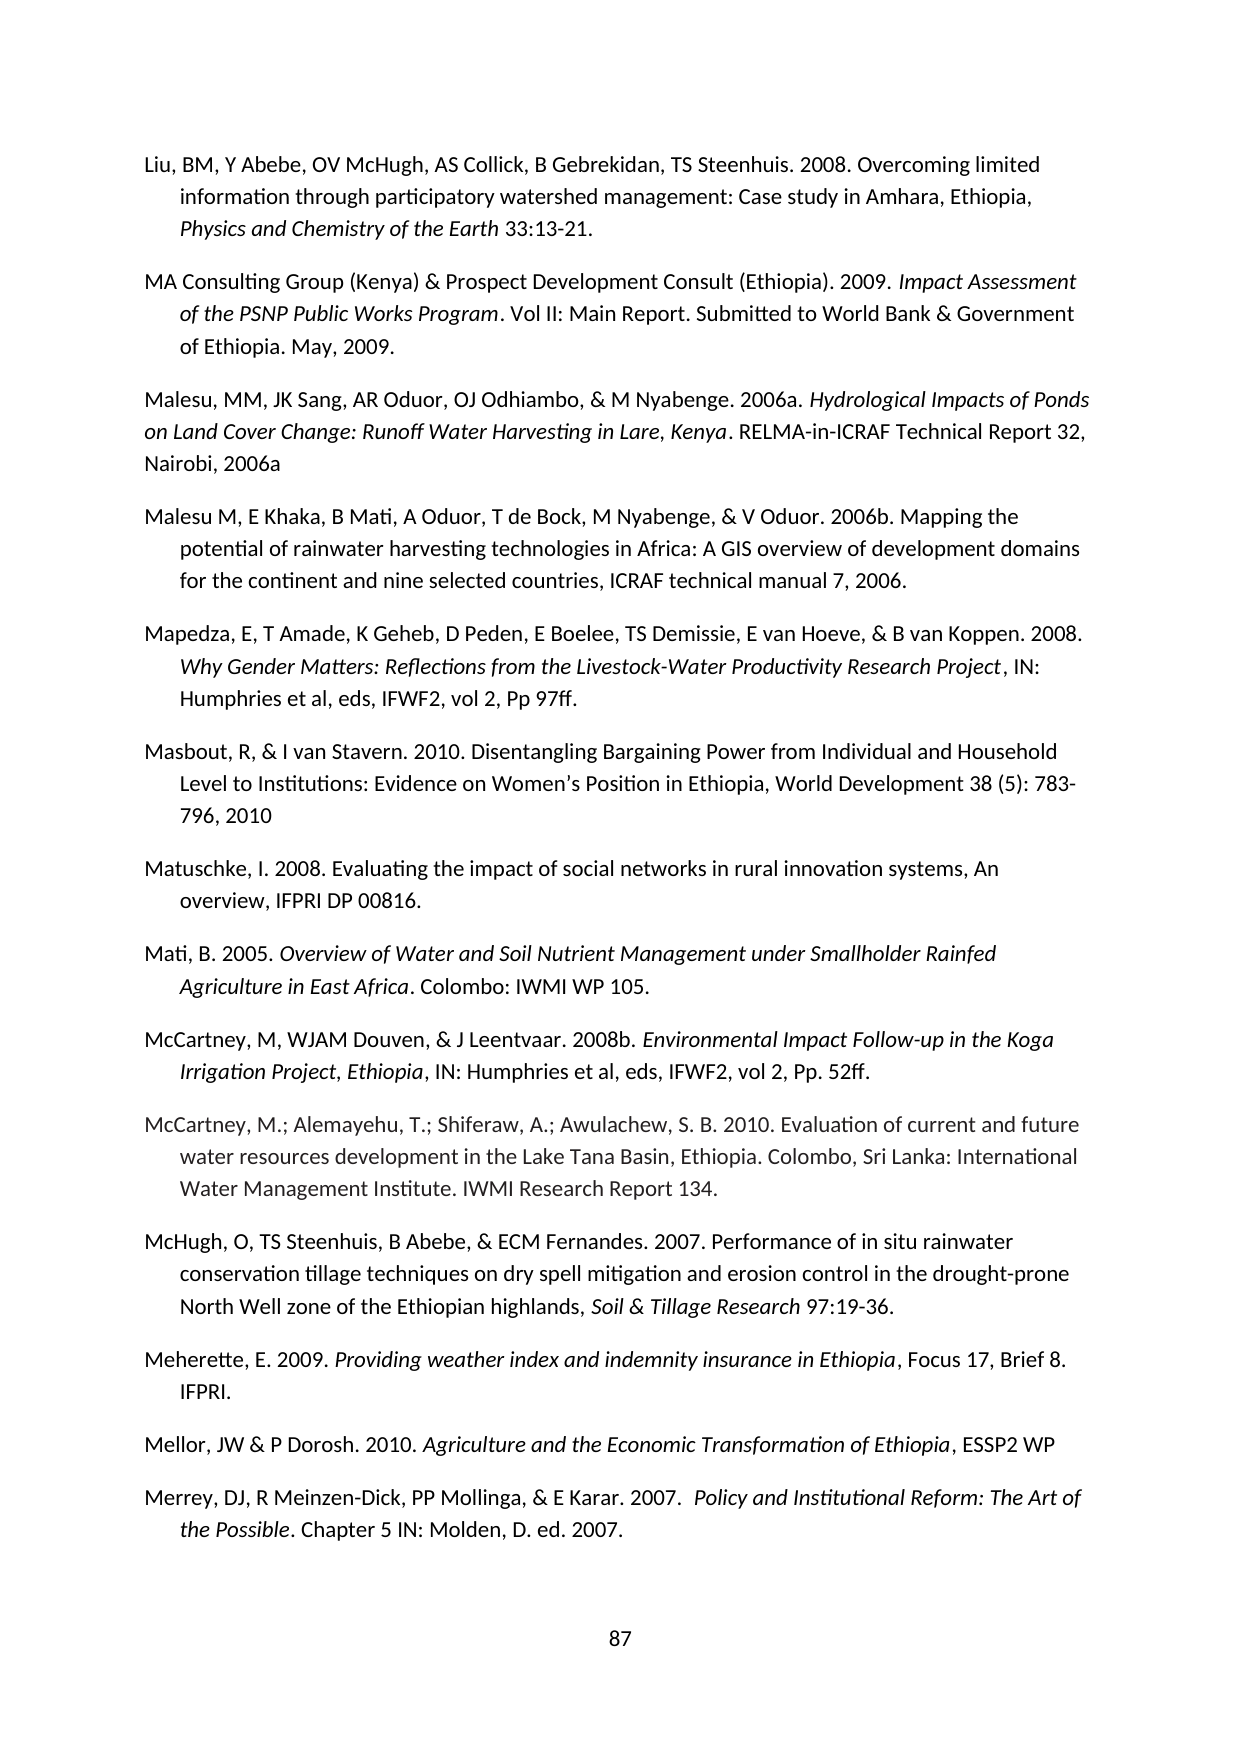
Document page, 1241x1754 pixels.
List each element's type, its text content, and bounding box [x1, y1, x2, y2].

text Mati, B. 2005. Overview of Water and Soil Nutrient Management under Smallholder Rainfed Agriculture in East Africa. Colombo: IWMI WP 105. [144, 939, 1090, 1000]
text McCartney, M.; Alemayehu, T.; Shiferaw, A.; Awulachew, S. B. 2010. Evaluation of current and future water resources development in the Lake Tana Basin, Ethiopia. Colombo, Sri Lanka: International Water Management Institute. IWMI Research Report 134. [144, 1110, 1090, 1202]
text Mapedza, E, T Amade, K Geheb, D Peden, E Boelee, TS Demissie, E van Hoeve, & B van Koppen. 2008. Why Gender Matters: Reflections from the Livestock-Water Productivity Research Project, IN: Humphries et al, eds, IFWF2, vol 2, Pp 97ff. [144, 619, 1090, 712]
text Meherette, E. 2009. Providing weather index and indemnity insurance in Ethiopia, Focus 17, Brief 8. IFPRI. [144, 1345, 1090, 1405]
text McCartney, M, WJAM Douven, & J Leentvaar. 2008b. Environmental Impact Follow-up in the Koga Irrigation Project, Ethiopia, IN: Humphries et al, eds, IFWF2, vol 2, Pp. 52ff. [144, 1025, 1090, 1085]
text Malesu, MM, JK Sang, AR Oduor, OJ Odhiambo, & M Nyabenge. 2006a. Hydrological Impacts of Ponds on Land Cover Change: Runoff Water Harvesting in Lare, Kenya. RELMA-in-ICRAF Technical Report 32, Nairobi, 2006a [144, 385, 1090, 477]
text MA Consulting Group (Kenya) & Prospect Development Consult (Ethiopia). 2009. Impact Assessment of the PSNP Public Works Program. Vol II: Main Report. Submitted to World Bank & Government of Ethiopia. May, 2009. [144, 267, 1090, 360]
text Malesu M, E Khaka, B Mati, A Oduor, T de Bock, M Nyabenge, & V Oduor. 2006b. Mapping the potential of rainwater harvesting technologies in Africa: A GIS overview of development domains for the continent and nine selected countries, ICRAF technical manual 7, 2006. [144, 502, 1090, 594]
text Masbout, R, & I van Stavern. 2010. Disentangling Bargaining Power from Individual and Household Level to Institutions: Evidence on Women’s Position in Ethiopia, World Development 38 (5): 783-796, 2010 [144, 737, 1090, 829]
text Liu, BM, Y Abebe, OV McHugh, AS Collick, B Gebrekidan, TS Steenhuis. 2008. Overcoming limited information through participatory watershed management: Case study in Amhara, Ethiopia, Physics and Chemistry of the Earth 33:13-21. [144, 150, 1090, 242]
text McHugh, O, TS Steenhuis, B Abebe, & ECM Fernandes. 2007. Performance of in situ rainwater conservation tillage techniques on dry spell mitigation and erosion control in the drought-prone North Well zone of the Ethiopian highlands, Soil & Tillage Research 97:19-36. [144, 1227, 1090, 1320]
text Matuschke, I. 2008. Evaluating the impact of social networks in rural innovation systems, An overview, IFPRI DP 00816. [144, 854, 1090, 914]
text Mellor, JW & P Dorosh. 2010. Agriculture and the Economic Transformation of Ethiopia, ESSP2 WP [144, 1430, 1090, 1458]
text Merrey, DJ, R Meinzen-Dick, PP Mollinga, & E Karar. 2007. Policy and Institutional Reform: The Art of the Possible. Chapter 5 IN: Molden, D. ed. 2007. [144, 1483, 1090, 1543]
